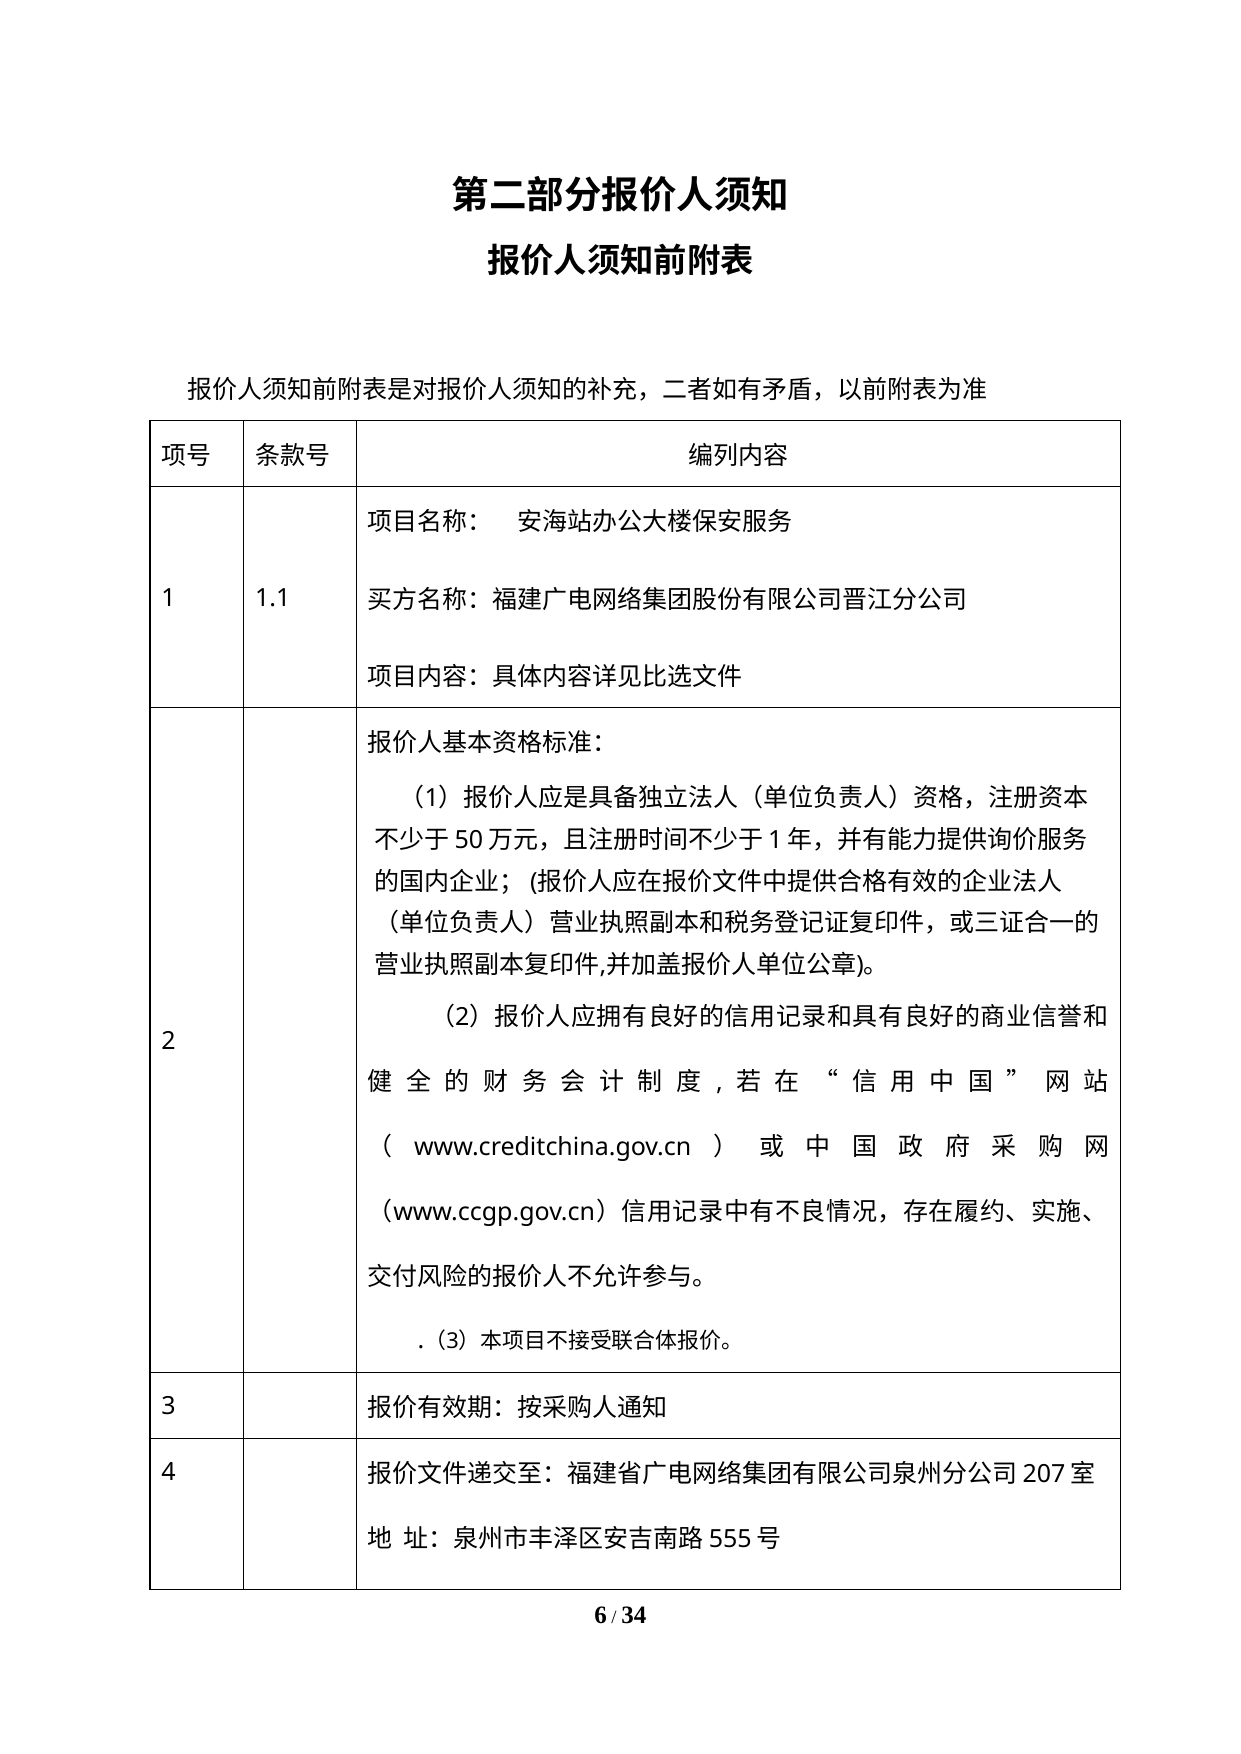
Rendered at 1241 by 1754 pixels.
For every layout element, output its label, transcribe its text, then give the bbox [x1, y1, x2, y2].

table_cell 报价有效期：按采购人通知 [357, 1373, 1120, 1438]
table_cell 项目名称： 安海站办公大楼保安服务 买方名称：福建广电网络集团股份有限公司晋江分公司 项目内容：具体内容详见比选文件 [357, 487, 1120, 707]
table_cell 4 [151, 1439, 243, 1589]
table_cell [357, 1439, 1120, 1589]
table_cell 2 [151, 708, 243, 1372]
table_cell 1.1 [244, 487, 356, 707]
table_cell [244, 1439, 356, 1589]
table_cell [244, 1373, 356, 1438]
table_cell 报价人基本资格标准： 报价人应是具备独立法人（单位负责人）资格，注册资本不少于50万元，且注册时间不少于1年，并有能力提供询价服务的国内企业； (报价人应在报价文件中提供合格有效的企业法人（单位负责人）营业执照副本和税务登记证复印件，或三证合一的营业执照副本复印件,并加盖报价人单位公章)。 报价人应拥有良好的信用记录和具有良好的商业信誉和健全的财务会计制度,若在“信用中国”网站（www.creditchina.gov.cn）或中国政府采购网（www.ccgp.gov.cn）信用记录中有不良情况，存在履约、实施、交付风险的报价人不允许参与。 .（3）本项目不接受联合体报价。 [357, 708, 1120, 1372]
table_header 条款号 [244, 421, 356, 486]
text 第二部分报价人须知 [187, 160, 1053, 225]
text 报价人须知前附表 [187, 225, 1053, 290]
table_cell [244, 708, 356, 1372]
table_cell 1 [151, 487, 243, 707]
table_header 项号 [151, 421, 243, 486]
table_cell 3 [151, 1373, 243, 1438]
text 报价人须知前附表是对报价人须知的补充，二者如有矛盾，以前附表为准 [187, 355, 1053, 420]
table_header 编列内容 [357, 421, 1120, 486]
